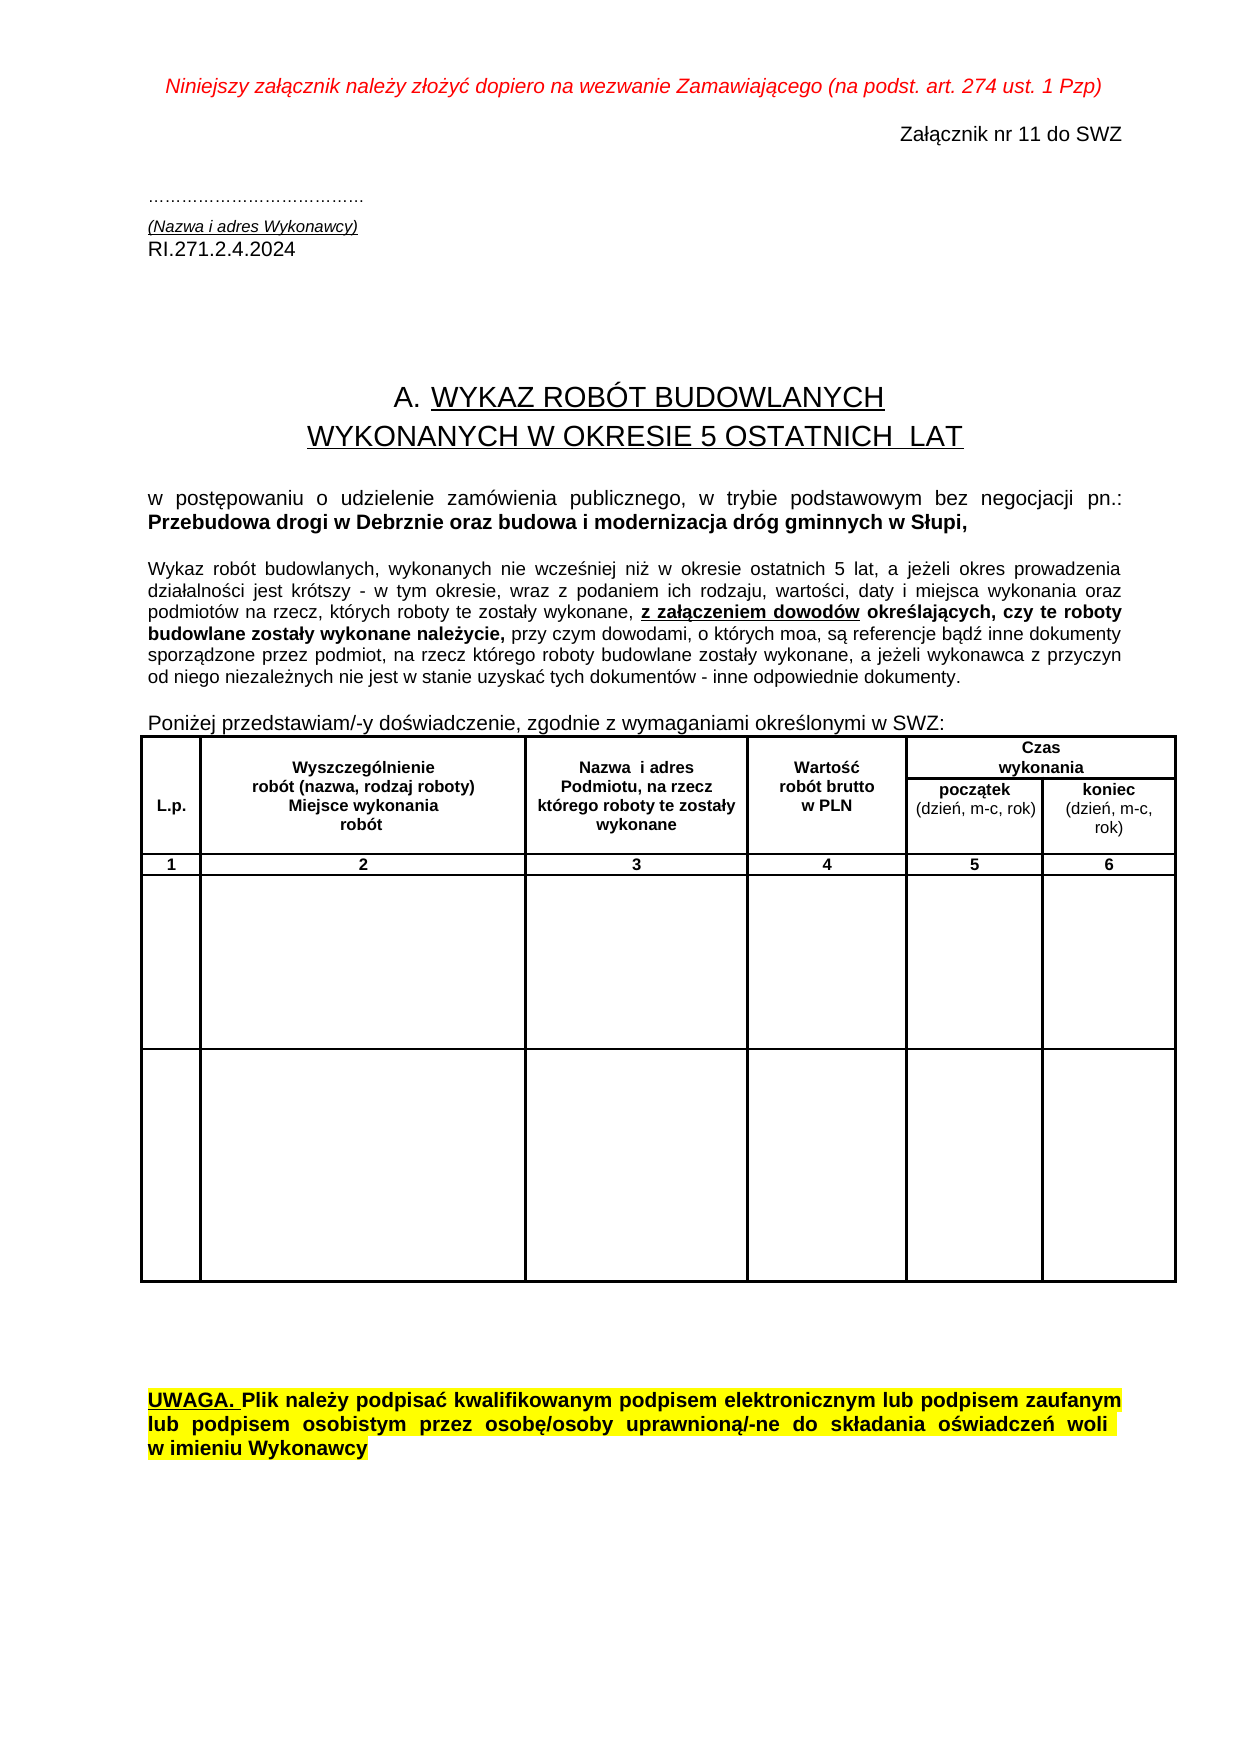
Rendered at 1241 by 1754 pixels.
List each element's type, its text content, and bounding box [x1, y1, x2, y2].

table_cell [143, 876, 199, 1048]
table_header L.p. [143, 738, 199, 853]
table_cell początek (dzień, m-c, rok) [908, 780, 1041, 853]
table_cell 3 [527, 855, 746, 874]
table_cell [202, 876, 524, 1048]
subtitle WYKAZ ROBÓT BUDOWLANYCH [156, 380, 1122, 414]
table_header Wyszczególnienie robót (nazwa, rodzaj roboty) Miejsce wykonania robót [202, 738, 524, 853]
text w postępowaniu o udzielenie zamówienia publicznego, w trybie podstawowym bez negocjacji pn.: Przebudowa drogi w Debrznie oraz budowa i modernizacja dróg gminnych w Słupi, [148, 486, 1122, 534]
text RI.271.2.4.2024 [148, 236, 1122, 260]
table_cell [527, 1050, 746, 1279]
table_cell 2 [202, 855, 524, 874]
table_cell [749, 876, 905, 1048]
table_cell 4 [749, 855, 905, 874]
text (Nazwa i adres Wykonawcy) [148, 217, 1122, 236]
table_cell [527, 876, 746, 1048]
table_cell 6 [1044, 855, 1174, 874]
table_cell [908, 1050, 1041, 1279]
table_cell [1044, 1050, 1174, 1279]
table_cell 1 [143, 855, 199, 874]
table_header Czas wykonania [908, 738, 1174, 777]
table_cell [908, 876, 1041, 1048]
table_cell [1044, 876, 1174, 1048]
text Wykaz robót budowlanych, wykonanych nie wcześniej niż w okresie ostatnich 5 lat, a jeżeli okres prowadzenia działalności jest krótszy - w tym okresie, wraz z podaniem ich rodzaju, wartości, daty i miejsca wykonania oraz podmiotów na rzecz, których roboty te zostały wykonane, z załączeniem dowodów określających, czy te roboty budowlane zostały wykonane należycie, przy czym dowodami, o których moa, są referencje bądź inne dokumenty sporządzone przez podmiot, na rzecz którego roboty budowlane zostały wykonane, a jeżeli wykonawca z przyczyn od niego niezależnych nie jest w stanie uzyskać tych dokumentów - inne odpowiednie dokumenty. [148, 558, 1122, 687]
table_cell koniec (dzień, m-c, rok) [1044, 780, 1174, 853]
table_cell 5 [908, 855, 1041, 874]
table_cell [143, 1050, 199, 1279]
table_cell [749, 1050, 905, 1279]
subtitle WYKONANYCH W OKRESIE 5 OSTATNICH LAT [148, 419, 1122, 452]
text ………………………………… [148, 187, 1122, 206]
table_cell [202, 1050, 524, 1279]
text Załącznik nr 11 do SWZ [148, 122, 1122, 146]
text UWAGA. Plik należy podpisać kwalifikowanym podpisem elektronicznym lub podpisem zaufanym lub podpisem osobistym przez osobę/osoby uprawnioną/-ne do składania oświadczeń woli w imieniu Wykonawcy [368, 1412, 1122, 1460]
text Poniżej przedstawiam/-y doświadczenie, zgodnie z wymaganiami określonymi w SWZ: [148, 711, 1122, 735]
table_header Wartość robót brutto w PLN [749, 738, 905, 853]
table_header Nazwa i adres Podmiotu, na rzecz którego roboty te zostały wykonane [527, 738, 746, 853]
text Niniejszy załącznik należy złożyć dopiero na wezwanie Zamawiającego (na podst. art. 274 ust. 1 Pzp) [148, 74, 1122, 98]
